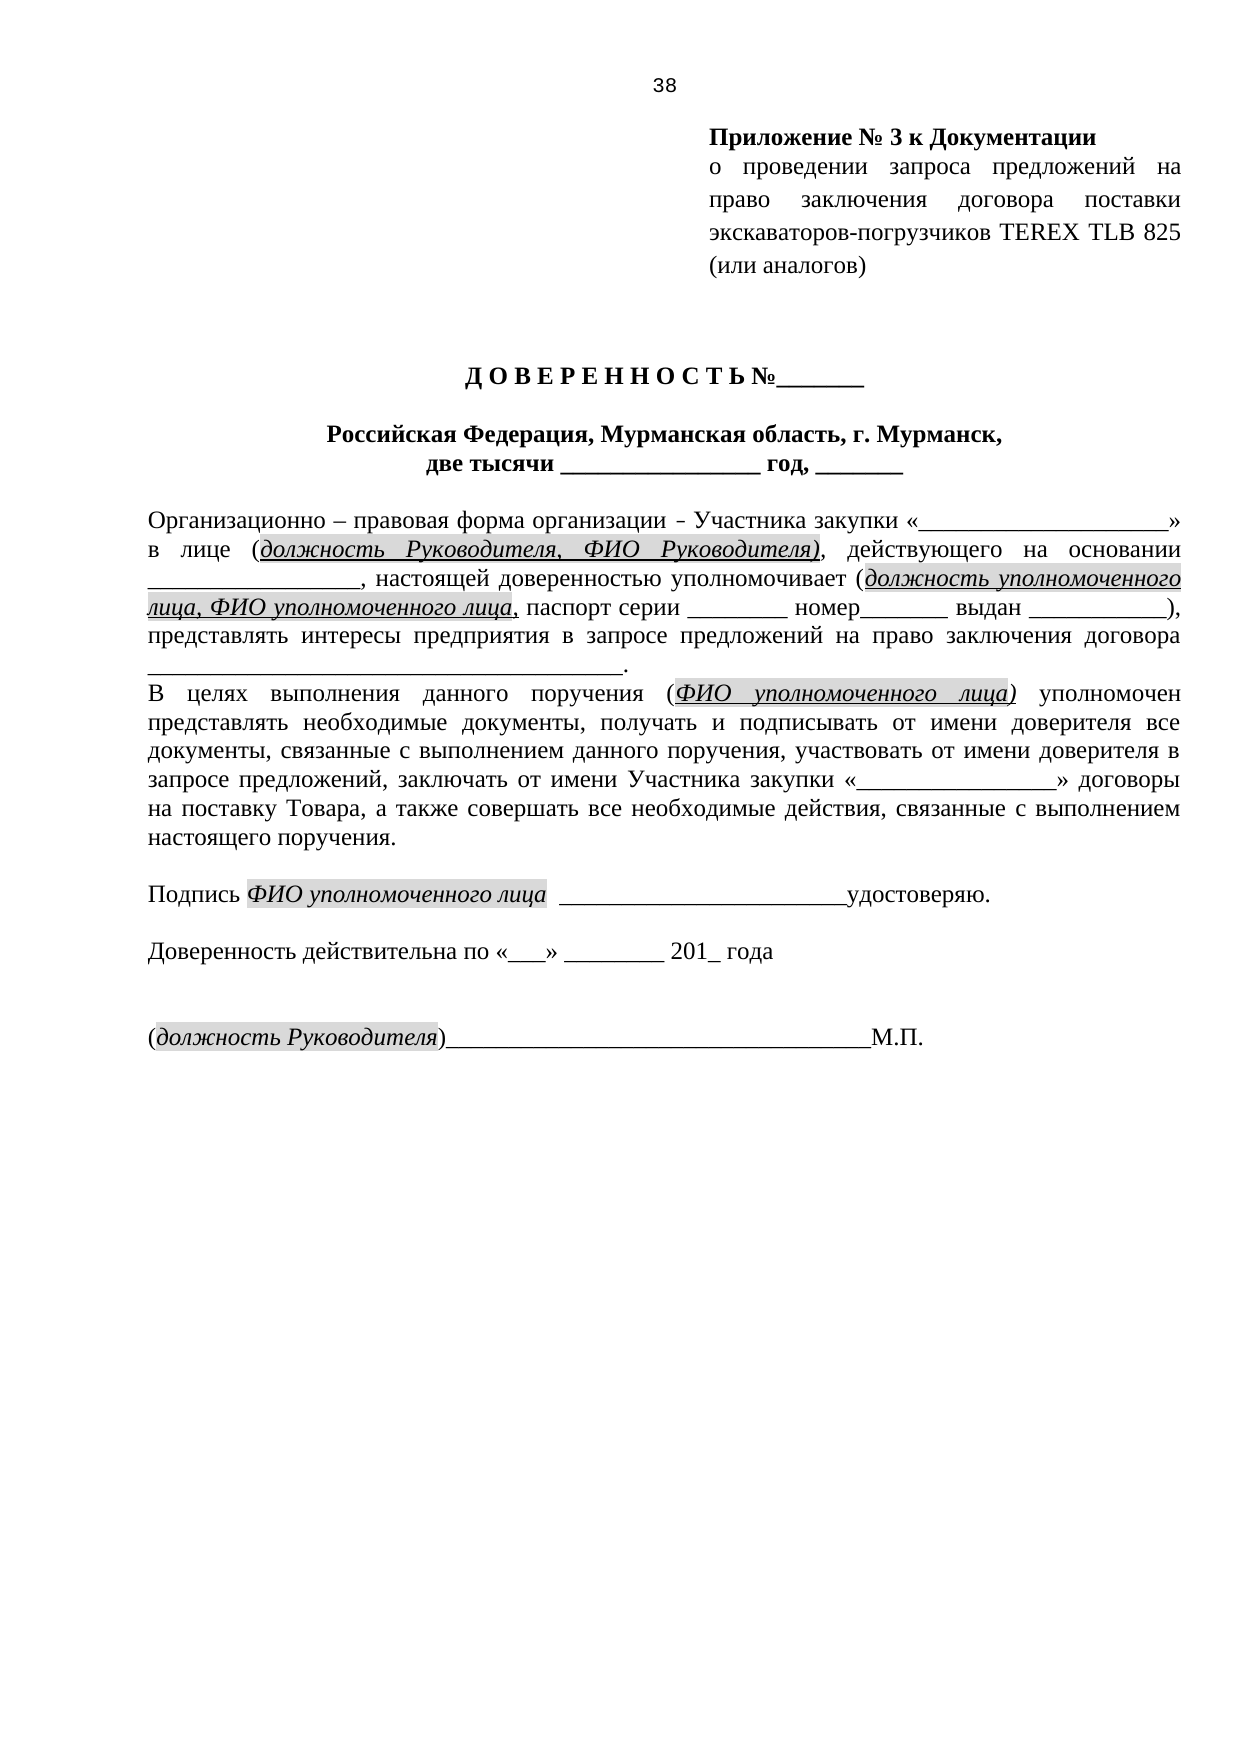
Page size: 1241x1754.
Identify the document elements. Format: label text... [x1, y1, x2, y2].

subtitle Приложение № 3 к Документации [709, 122, 1181, 151]
text В целях выполнения данного поручения (ФИО уполномоченного лица) уполномочен представлять необходимые документы, получать и подписывать от имени доверителя все документы, связанные с выполнением данного поручения, участвовать от имени доверителя в запросе предложений, заключать от имени Участника закупки «________________» договоры на поставку Товара, а также совершать все необходимые действия, связанные с выполнением настоящего поручения. [148, 678, 1181, 851]
text Российская Федерация, Мурманская область, г. Мурманск, [148, 419, 1181, 448]
text Д О В Е Р Е Н Н О С Т Ь №_______ [148, 361, 1181, 390]
text (должность Руководителя)__________________________________М.П. [438, 1022, 1181, 1051]
text о проведении запроса предложений на право заключения договора поставки экскаваторов-погрузчиков TEREX TLB 825 (или аналогов) [709, 151, 1181, 279]
text Организационно – правовая форма организации – Участника закупки «____________________» в лице (должность Руководителя, ФИО Руководителя), действующего на основании _________________, настоящей доверенностью уполномочивает (должность уполномоченного лица, ФИО уполномоченного лица, паспорт серии ________ номер_______ выдан ___________), представлять интересы предприятия в запросе предложений на право заключения договора ______________________________________. [148, 505, 1181, 678]
text Доверенность действительна по «___» ________ 201_ года [148, 936, 1181, 965]
text Подпись ФИО уполномоченного лица _______________________удостоверяю. [547, 879, 1181, 908]
text две тысячи ________________ год, _______ [148, 448, 1181, 476]
